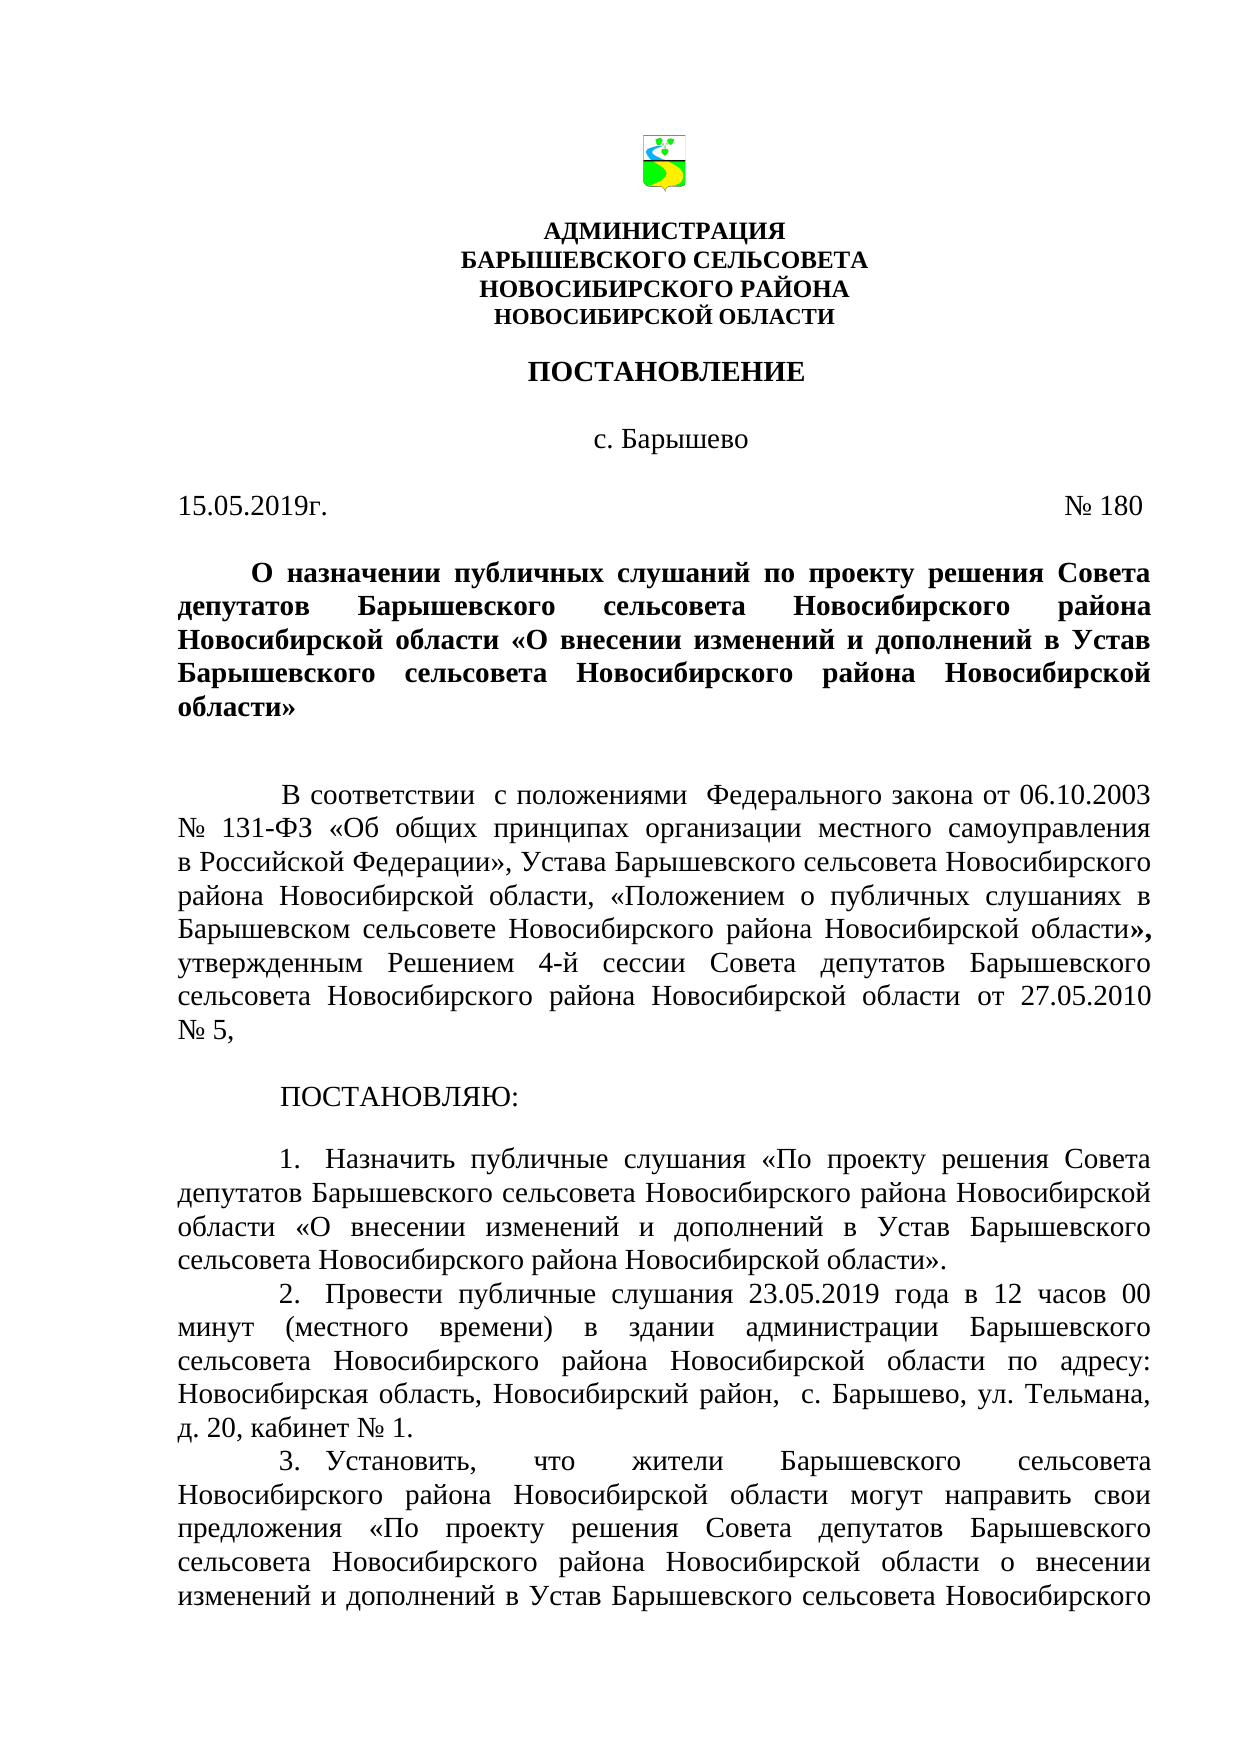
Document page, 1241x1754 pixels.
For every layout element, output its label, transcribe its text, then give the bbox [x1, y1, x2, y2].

picture [643, 135, 686, 192]
text ПОСТАНОВЛЕНИЕ [177, 354, 1152, 387]
text ПОСТАНОВЛЯЮ: [177, 1079, 1152, 1112]
text НОВОСИБИРСКОЙ ОБЛАСТИ [177, 303, 1152, 329]
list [177, 1443, 1152, 1611]
subtitle БАРЫШЕВСКОГО СЕЛЬСОВЕТА [177, 245, 1152, 274]
text 15.05.2019г. № 180 [177, 488, 1152, 521]
list Провести публичные слушания 23.05.2019 года в 12 часов 00 минут (местного времени) в здании администрации Барышевского сельсовета Новосибирского района Новосибирской области по адресу: Новосибирская область, Новосибирский район, с. Барышево, ул. Тельмана, д. 20, кабинет № 1. [177, 1276, 1152, 1443]
subtitle НОВОСИБИРСКОГО РАЙОНА [177, 274, 1152, 303]
subtitle АДМИНИСТРАЦИЯ [177, 216, 1152, 245]
title В соответствии с положениями Федерального закона от 06.10.2003 № 131-ФЗ «Об общих принципах организации местного самоуправления в Российской Федерации», Устава Барышевского сельсовета Новосибирского района Новосибирской области, «Положением о публичных слушаниях в Барышевском сельсовете Новосибирского района Новосибирской области», утвержденным Решением 4-й сессии Совета депутатов Барышевского сельсовета Новосибирского района Новосибирской области от 27.05.2010 № 5, [177, 777, 1152, 1045]
text О назначении публичных слушаний по проекту решения Совета депутатов Барышевского сельсовета Новосибирского района Новосибирской области «О внесении изменений и дополнений в Устав Барышевского сельсовета Новосибирского района Новосибирской области» [177, 555, 1152, 723]
list Назначить публичные слушания «По проекту решения Совета депутатов Барышевского сельсовета Новосибирского района Новосибирской области «О внесении изменений и дополнений в Устав Барышевского сельсовета Новосибирского района Новосибирской области». [177, 1142, 1152, 1276]
text с. Барышево [177, 421, 1152, 454]
